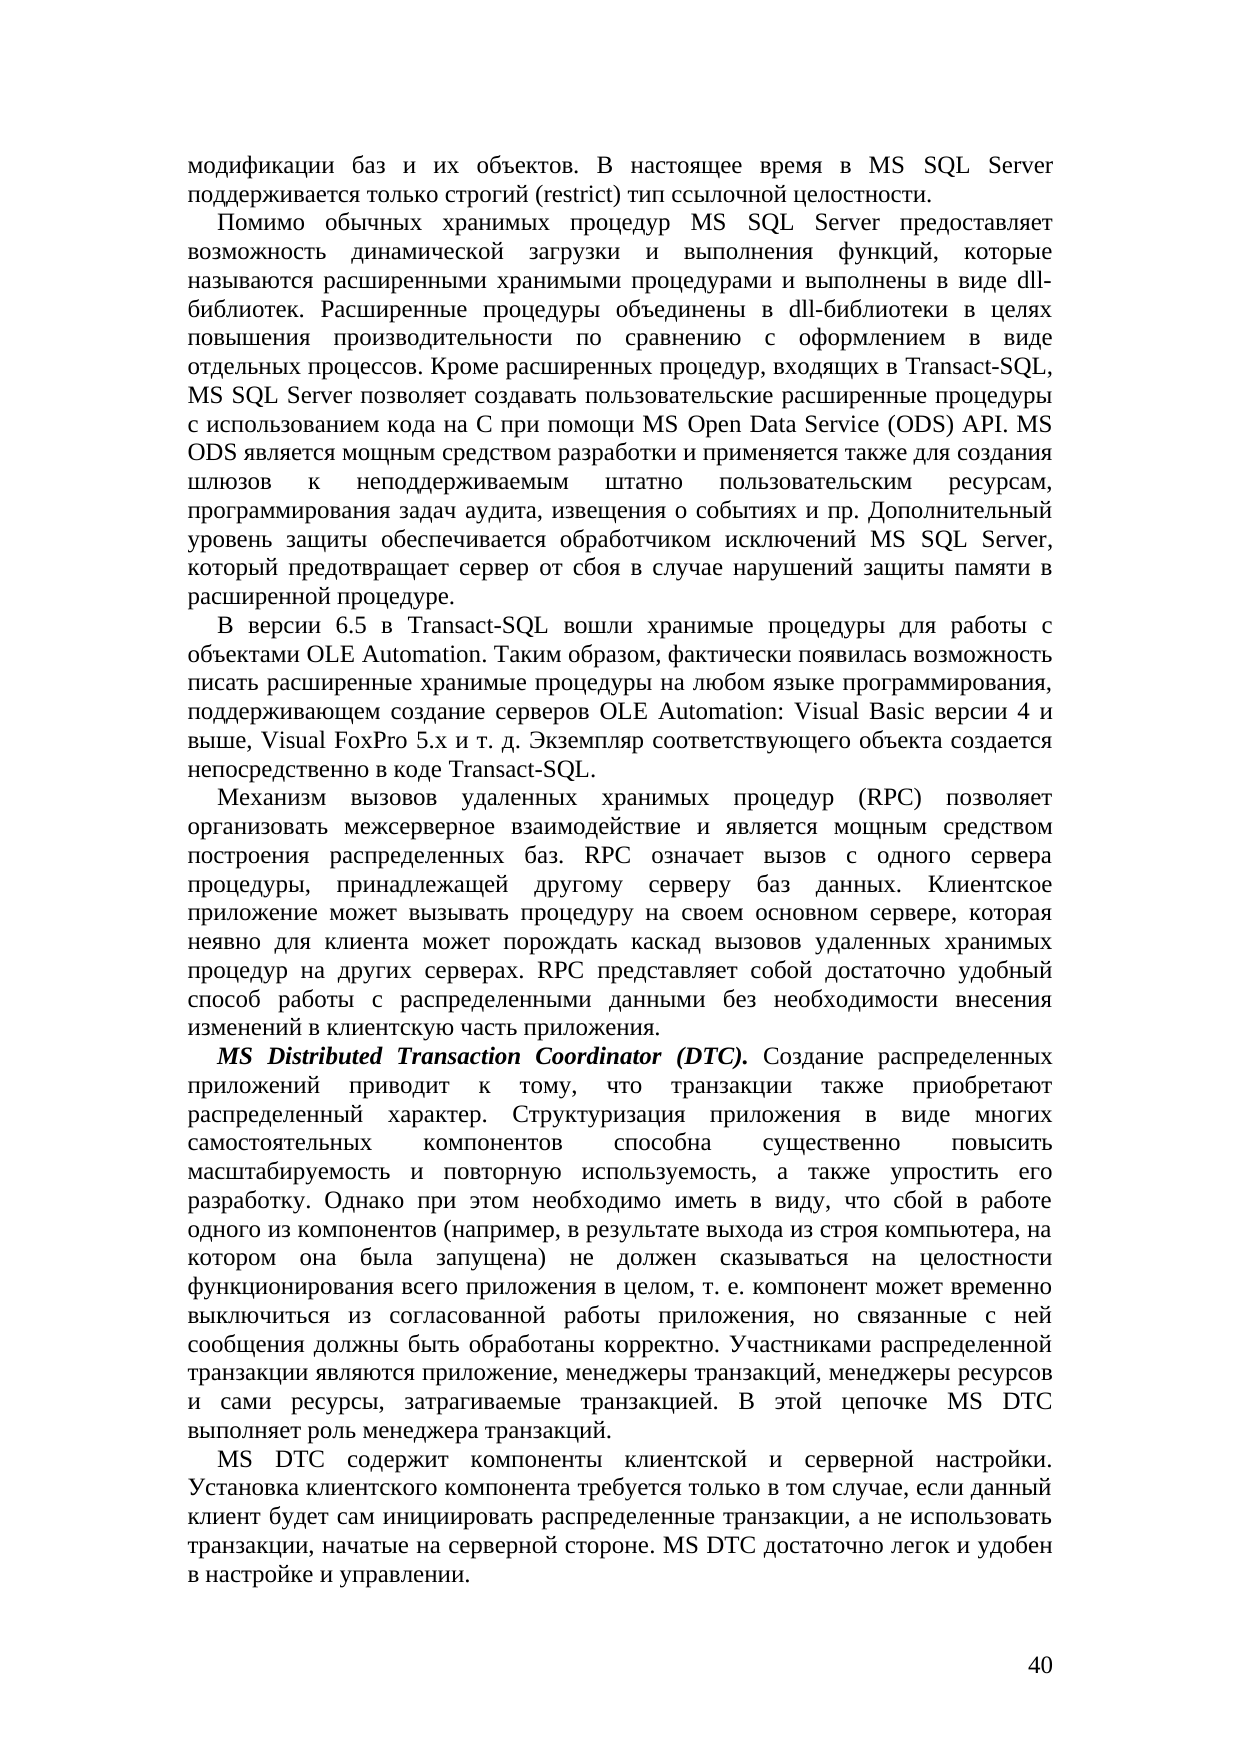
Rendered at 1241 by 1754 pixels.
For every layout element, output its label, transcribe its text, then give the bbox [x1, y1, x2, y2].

text Механизм вызовов удаленных хранимых процедур (RPC) позволяет организовать межсерверное взаимодействие и является мощным средством построения распределенных баз. RPC означает вызов с одного сервера процедуры, принадлежащей другому серверу баз данных. Клиентское приложение может вызывать процедуру на своем основном сервере, которая неявно для клиента может порождать каскад вызовов удаленных хранимых процедур на других серверах. RPC представляет собой достаточно удобный способ работы с распределенными данными без необходимости внесения изменений в клиентскую часть приложения. [187, 782, 1053, 1041]
text В версии 6.5 в Transact-SQL вошли хранимые процедуры для работы с объектами OLE Automation. Таким образом, фактически появилась возможность писать расширенные хранимые процедуры на любом языке программирования, поддерживающем создание серверов OLE Automation: Visual Basic версии 4 и выше, Visual FoxPro 5.х и т. д. Экземпляр соответствующего объекта создается непосредственно в коде Transact-SQL. [187, 610, 1053, 782]
text MS DTC содержит компоненты клиентской и серверной настройки. Установка клиентского компонента требуется только в том случае, если данный клиент будет сам инициировать распределенные транзакции, а не использовать транзакции, начатые на серверной стороне. MS DTC достаточно легок и удобен в настройке и управлении. [187, 1444, 1053, 1587]
text MS Distributed Transaction Coordinator (DTC). Создание распределенных приложений приводит к тому, что транзакции также приобретают распределенный характер. Структуризация приложения в виде многих самостоятельных компонентов способна существенно повысить масштабируемость и повторную используемость, а также упростить его разработку. Однако при этом необходимо иметь в виду, что сбой в работе одного из компонентов (например, в результате выхода из строя компьютера, на котором она была запущена) не должен сказываться на целостности функционирования всего приложения в целом, т. е. компонент может временно выключиться из согласованной работы приложения, но связанные с ней сообщения должны быть обработаны корректно. Участниками распределенной транзакции являются приложение, менеджеры транзакций, менеджеры ресурсов и сами ресурсы, затрагиваемые транзакцией. В этой цепочке MS DTC выполняет роль менеджера транзакций. [187, 1041, 1053, 1444]
text Помимо обычных хранимых процедур MS SQL Server предоставляет возможность динамической загрузки и выполнения функций, которые называются расширенными хранимыми процедурами и выполнены в виде dll-библиотек. Расширенные процедуры объединены в dll-библиотеки в целях повышения производительности по сравнению с оформлением в виде отдельных процессов. Кроме расширенных процедур, входящих в Transact-SQL, MS SQL Server позволяет создавать пользовательские расширенные процедуры c использованием кода на C при помощи MS Open Data Service (ODS) API. MS ODS является мощным средством разработки и применяется также для создания шлюзов к неподдерживаемым штатно пользовательским ресурсам, программирования задач аудита, извещения о событиях и пр. Дополнительный уровень защиты обеспечивается обработчиком исключений MS SQL Server, который предотвращает сервер от сбоя в случае нарушений защиты памяти в расширенной процедуре. [187, 207, 1053, 610]
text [187, 150, 1053, 207]
